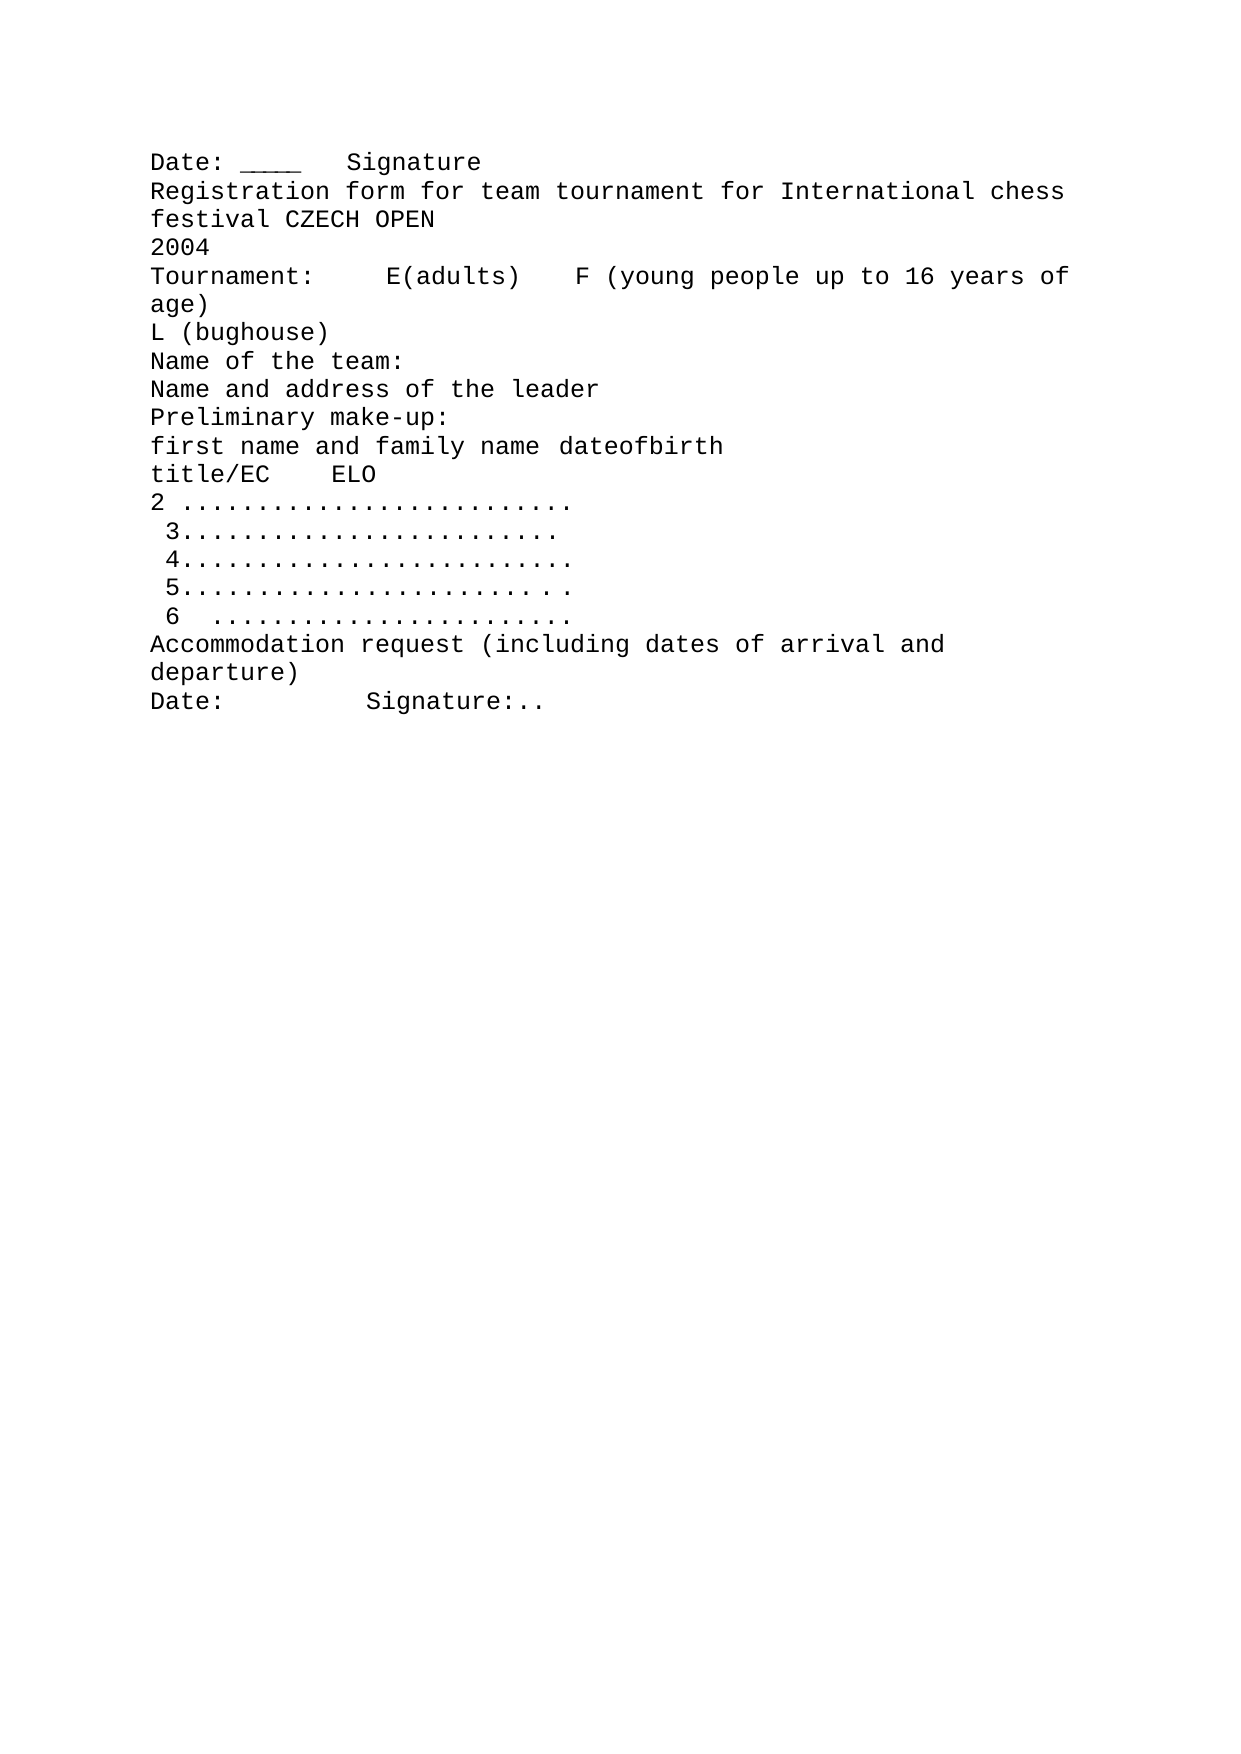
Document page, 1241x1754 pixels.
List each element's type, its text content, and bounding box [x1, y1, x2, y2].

text title/EC ELO [150, 462, 1090, 490]
text Date: Signature [150, 150, 1090, 178]
text Name of the team: [150, 348, 1090, 377]
text first name and family name date of birth [150, 433, 1090, 462]
text 3 [150, 518, 1090, 547]
text Accommodation request (including dates of arrival and departure) [150, 632, 1090, 688]
text 6 [150, 603, 1090, 632]
text 2004 [150, 235, 1090, 263]
text Date: Signature: .. [150, 688, 1090, 717]
text Name and address of the leader [150, 377, 1090, 405]
text L (bughouse) [150, 320, 1090, 348]
text Tournament: E (adults) F (young people up to 16 years of age) [150, 263, 1090, 320]
text Preliminary make-up: [150, 405, 1090, 433]
text 5 [150, 575, 1090, 603]
text 2 [150, 490, 1090, 518]
text 4 [150, 547, 1090, 575]
text Registration form for team tournament for International chess festival CZECH OPEN [150, 178, 1090, 235]
